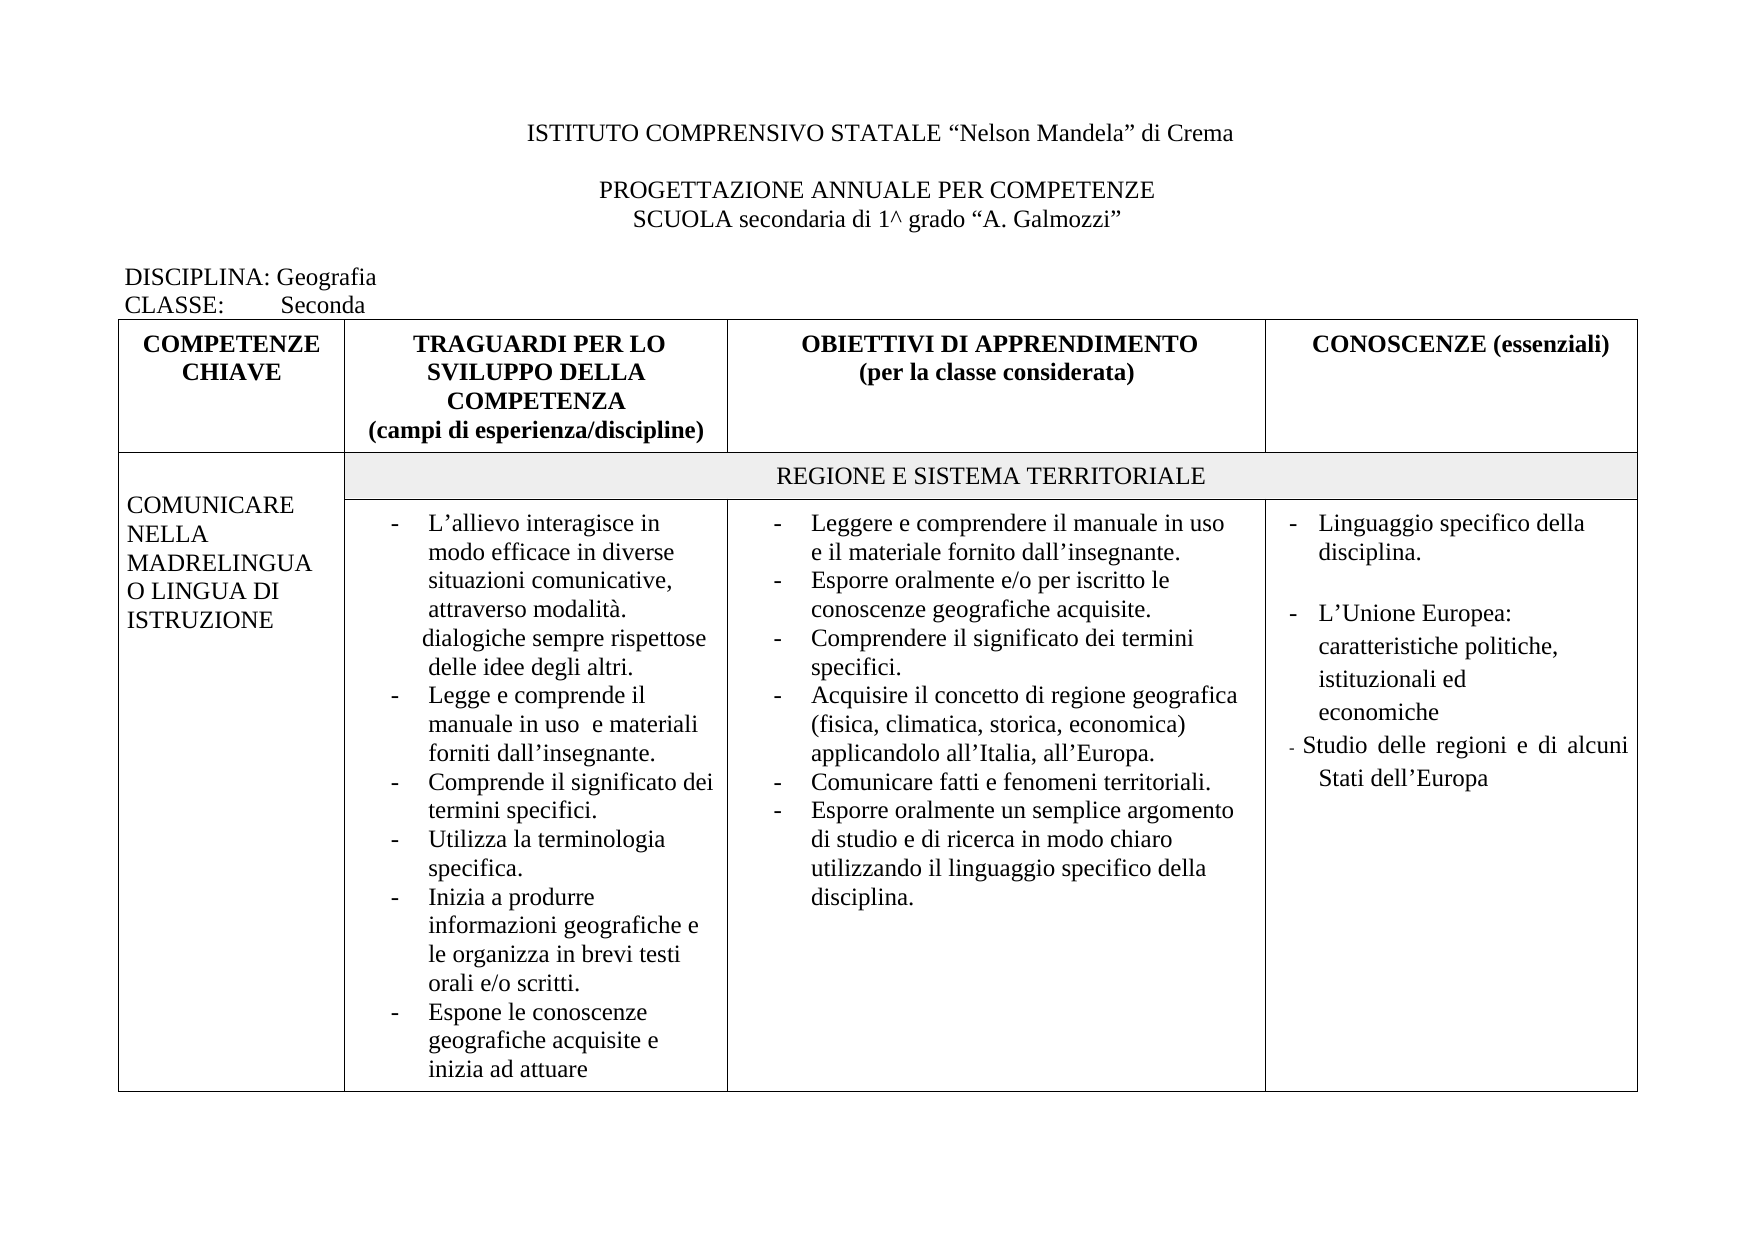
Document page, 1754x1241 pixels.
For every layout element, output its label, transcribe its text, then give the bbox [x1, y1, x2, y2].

text DISCIPLINA: Geografia [118, 262, 1636, 291]
text CLASSE: Seconda [118, 291, 1636, 319]
table_cell COMUNICARE NELLA MADRELINGUA O LINGUA DI ISTRUZIONE [119, 453, 344, 1091]
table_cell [345, 500, 727, 1091]
table_header OBIETTIVI DI APPRENDIMENTO (per la classe considerata) [728, 320, 1265, 452]
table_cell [1266, 500, 1637, 1091]
text PROGETTAZIONE ANNUALE PER COMPETENZE [118, 176, 1636, 204]
text ISTITUTO COMPRENSIVO STATALE “Nelson Mandela” di Crema [118, 118, 1636, 147]
table_header TRAGUARDI PER LO SVILUPPO DELLA COMPETENZA (campi di esperienza/discipline) [345, 320, 727, 452]
table_header COMPETENZE CHIAVE [119, 320, 344, 452]
table_cell REGIONE E SISTEMA TERRITORIALE [345, 453, 1637, 498]
text SCUOLA secondaria di 1^ grado “A. Galmozzi” [118, 204, 1636, 233]
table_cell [728, 500, 1265, 1091]
table_header CONOSCENZE (essenziali) [1266, 320, 1637, 452]
